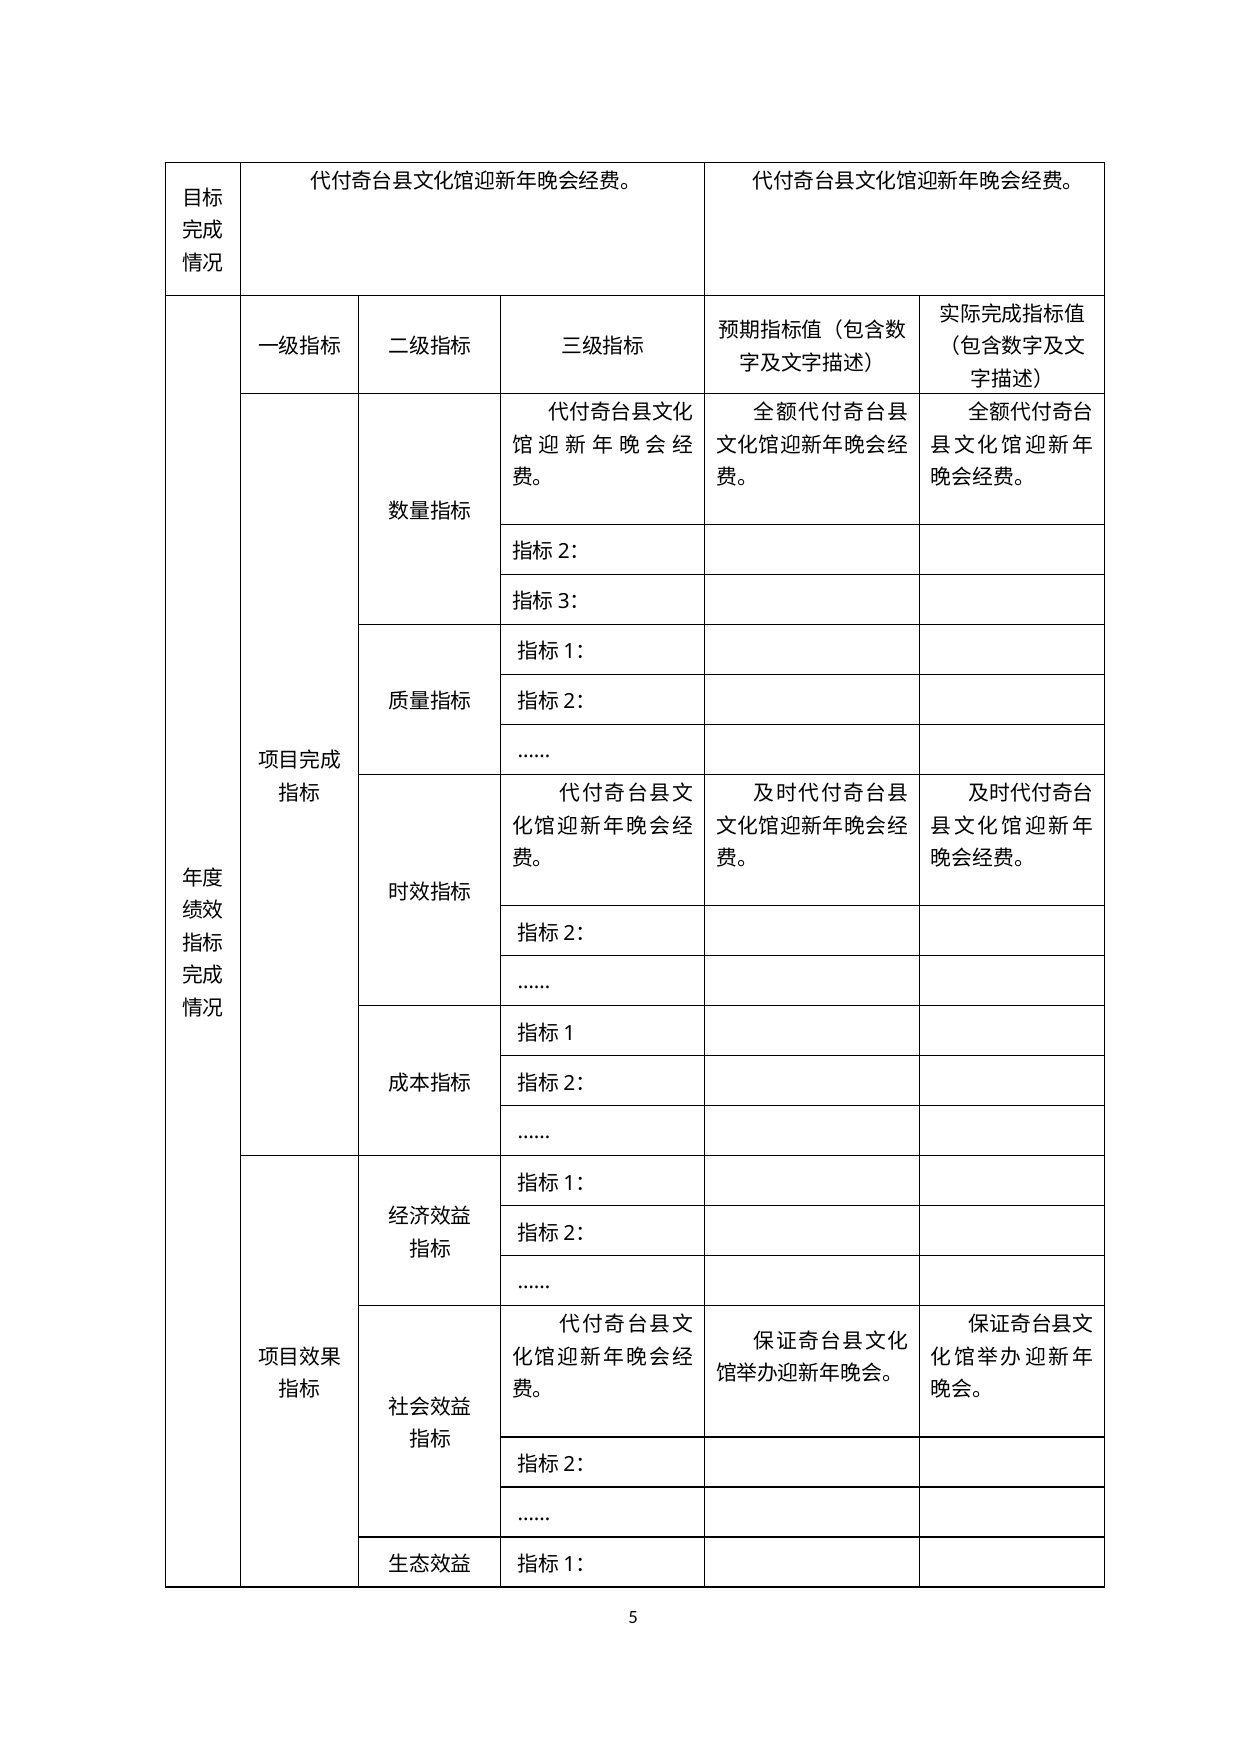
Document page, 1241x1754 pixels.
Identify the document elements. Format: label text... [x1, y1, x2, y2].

table_cell [920, 1206, 1104, 1255]
table_cell 年度 目标 完成 情况 [166, 163, 240, 295]
table_cell …… [501, 1488, 704, 1536]
table_cell 代付奇台县文化馆迎新年晚会经费。 [501, 1306, 704, 1436]
table_cell 全额代付奇台县文化馆迎新年晚会经费。 [920, 394, 1104, 524]
table_cell …… [501, 725, 704, 774]
table_cell [920, 1156, 1104, 1205]
table_cell [705, 1106, 919, 1155]
table_cell [705, 1438, 919, 1486]
table_cell 指标1： [501, 625, 704, 674]
table_cell [920, 956, 1104, 1005]
table_cell 及时代付奇台县文化馆迎新年晚会经费。 [705, 775, 919, 905]
table_cell 二级指标 [359, 296, 500, 393]
table_cell …… [501, 956, 704, 1005]
table_cell 指标1： [501, 1538, 704, 1586]
table_cell [705, 725, 919, 774]
table_cell 代付奇台县文化馆迎新年晚会经费。 [241, 163, 704, 295]
table_cell …… [501, 1256, 704, 1305]
table_cell [920, 1538, 1104, 1586]
table_cell 实际完成指标值（包含数字及文字描述） [920, 296, 1104, 393]
table_cell [920, 525, 1104, 574]
table_cell [705, 1206, 919, 1255]
table_cell 三级指标 [501, 296, 704, 393]
table_cell 指标2： [501, 1206, 704, 1255]
table_cell [705, 906, 919, 955]
table_cell 保证奇台县文化馆举办迎新年晚会。 [920, 1306, 1104, 1436]
table_cell 保证奇台县文化馆举办迎新年晚会。 [705, 1306, 919, 1436]
table_cell [705, 575, 919, 624]
table_cell 质量指标 [359, 625, 500, 774]
table_cell [705, 1538, 919, 1586]
table_cell [920, 725, 1104, 774]
table_cell 年度 绩效 指标 完成 情况 [166, 296, 240, 1586]
table_cell [920, 1006, 1104, 1055]
table_cell [705, 525, 919, 574]
table_cell [920, 1056, 1104, 1105]
table_cell 生态效益 指标 [359, 1538, 500, 1586]
table_cell 数量指标 [359, 394, 500, 624]
table_cell 成本指标 [359, 1006, 500, 1155]
table_cell 经济效益 指标 [359, 1156, 500, 1305]
table_cell 及时代付奇台县文化馆迎新年晚会经费。 [920, 775, 1104, 905]
table_cell [705, 956, 919, 1005]
table_cell [705, 1488, 919, 1536]
table_cell [920, 1256, 1104, 1305]
table_cell 指标1 [501, 1006, 704, 1055]
table_cell 预期指标值（包含数字及文字描述） [705, 296, 919, 393]
table_cell [705, 625, 919, 674]
table_cell 一级指标 [241, 296, 358, 393]
table_cell …… [501, 1106, 704, 1155]
table_cell [705, 1156, 919, 1205]
table_cell [705, 1056, 919, 1105]
table_cell 代付奇台县文化馆迎新年晚会经费。 [501, 394, 704, 524]
table_cell 指标3： [501, 575, 704, 624]
table_cell 全额代付奇台县文化馆迎新年晚会经费。 [705, 394, 919, 524]
table_cell [920, 1438, 1104, 1486]
table_cell 指标2： [501, 675, 704, 724]
table_cell 社会效益 指标 [359, 1306, 500, 1536]
table_cell 指标2： [501, 1056, 704, 1105]
table_cell [920, 675, 1104, 724]
table_cell 项目效果指标 [241, 1156, 358, 1586]
table_cell [705, 1256, 919, 1305]
table_cell [705, 1006, 919, 1055]
table_cell 指标2： [501, 906, 704, 955]
table_cell [920, 575, 1104, 624]
table_cell [705, 675, 919, 724]
table_cell 时效指标 [359, 775, 500, 1005]
table_cell 项目完成指标 [241, 394, 358, 1155]
table_cell 指标1： [501, 1156, 704, 1205]
table_cell [920, 625, 1104, 674]
table_cell [920, 1106, 1104, 1155]
table_cell 指标2： [501, 525, 704, 574]
table_cell [920, 906, 1104, 955]
table_cell 指标2： [501, 1438, 704, 1486]
table_cell 代付奇台县文化馆迎新年晚会经费。 [705, 163, 1104, 295]
table_cell 代付奇台县文化馆迎新年晚会经费。 [501, 775, 704, 905]
table_cell [920, 1488, 1104, 1536]
